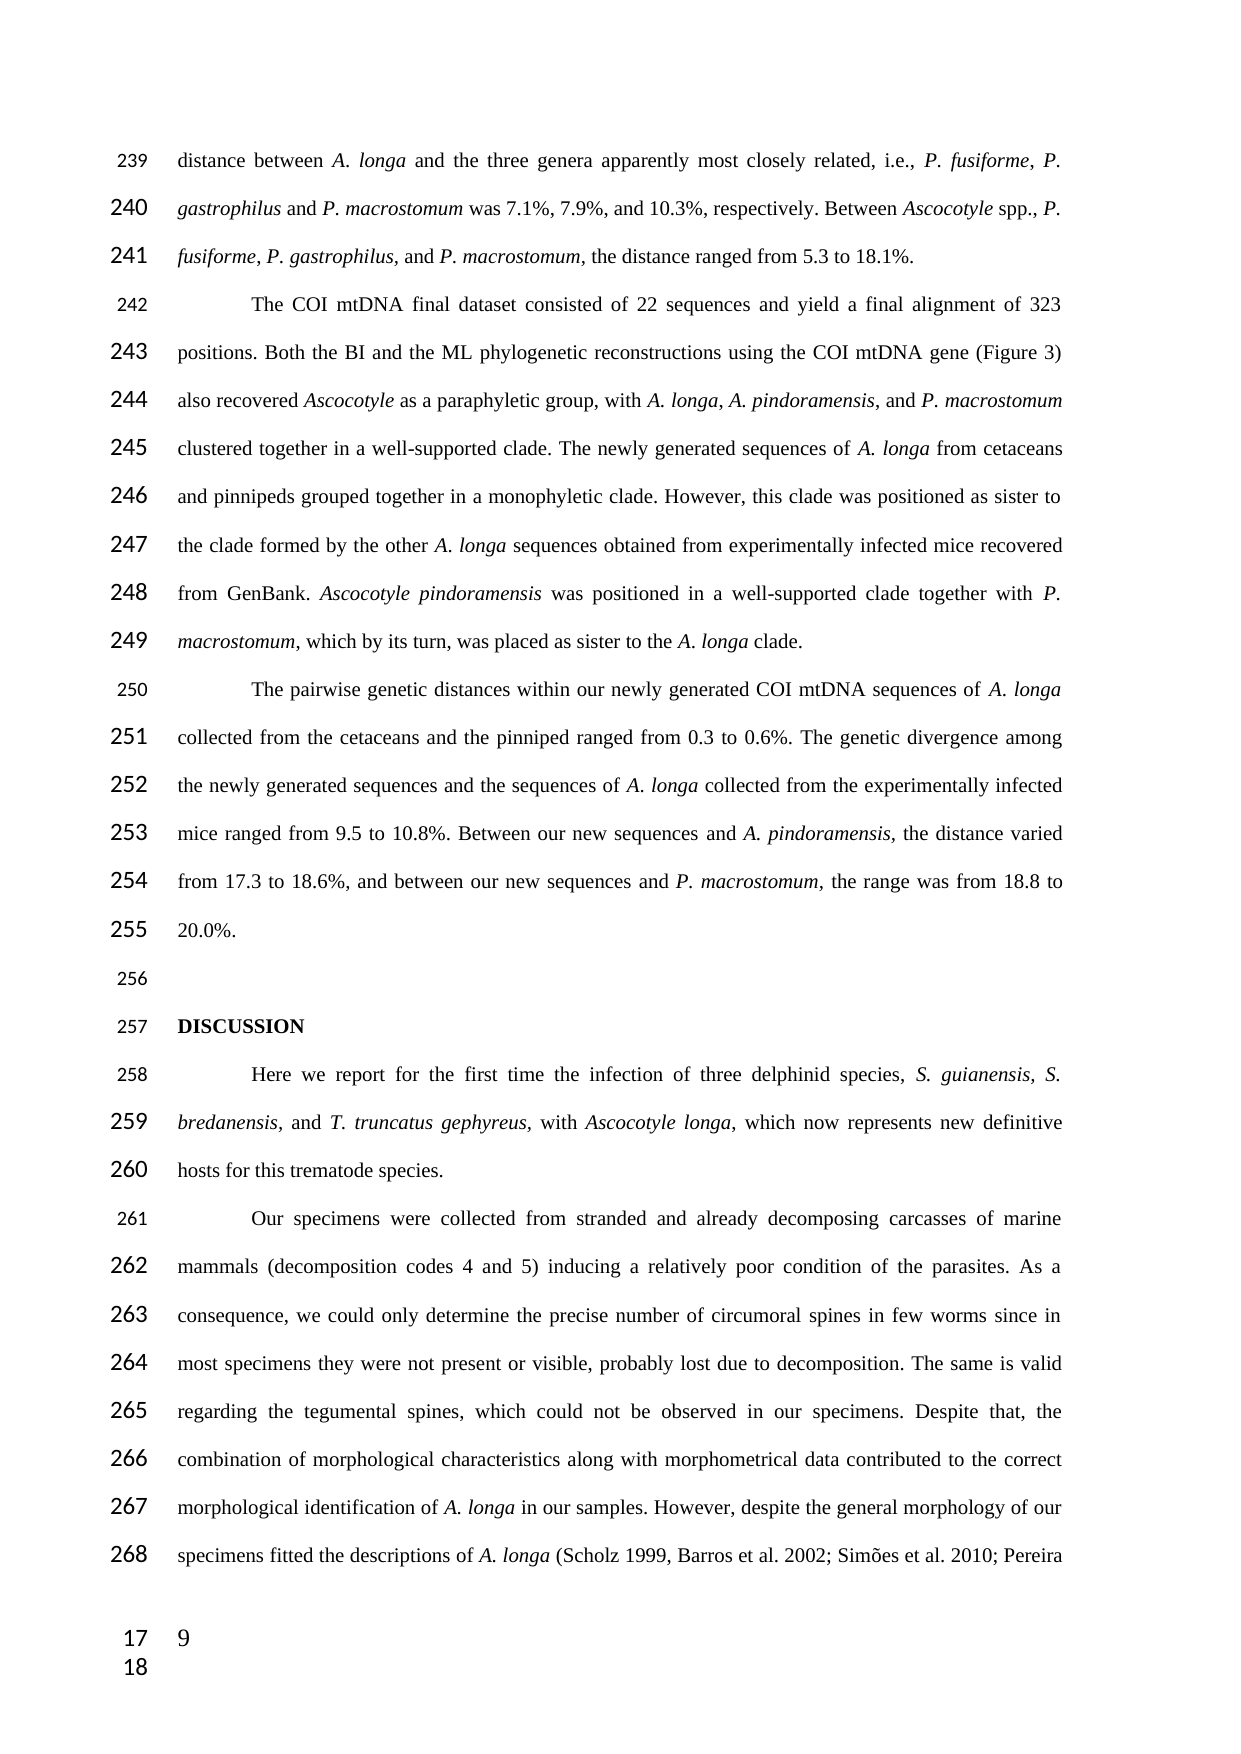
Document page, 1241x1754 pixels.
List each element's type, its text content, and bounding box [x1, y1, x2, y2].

text Here we report for the first time the infection of three delphinid species, S. guianensis, S. bredanensis, and T. truncatus gephyreus, with Ascocotyle longa, which now represents new definitive hosts for this trematode species. [177, 1062, 1063, 1182]
text DISCUSSION [177, 1014, 1063, 1038]
text The pairwise genetic distances within our newly generated COI mtDNA sequences of A. longa collected from the cetaceans and the pinniped ranged from 0.3 to 0.6%. The genetic divergence among the newly generated sequences and the sequences of A. longa collected from the experimentally infected mice ranged from 9.5 to 10.8%. Between our new sequences and A. pindoramensis, the distance varied from 17.3 to 18.6%, and between our new sequences and P. macrostomum, the range was from 18.8 to 20.0%. [177, 677, 1063, 942]
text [177, 1206, 1063, 1567]
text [177, 148, 1063, 268]
text The COI mtDNA final dataset consisted of 22 sequences and yield a final alignment of 323 positions. Both the BI and the ML phylogenetic reconstructions using the COI mtDNA gene (Figure 3) also recovered Ascocotyle as a paraphyletic group, with A. longa, A. pindoramensis, and P. macrostomum clustered together in a well-supported clade. The newly generated sequences of A. longa from cetaceans and pinnipeds grouped together in a monophyletic clade. However, this clade was positioned as sister to the clade formed by the other A. longa sequences obtained from experimentally infected mice recovered from GenBank. Ascocotyle pindoramensis was positioned in a well-supported clade together with P. macrostomum, which by its turn, was placed as sister to the A. longa clade. [177, 292, 1063, 653]
